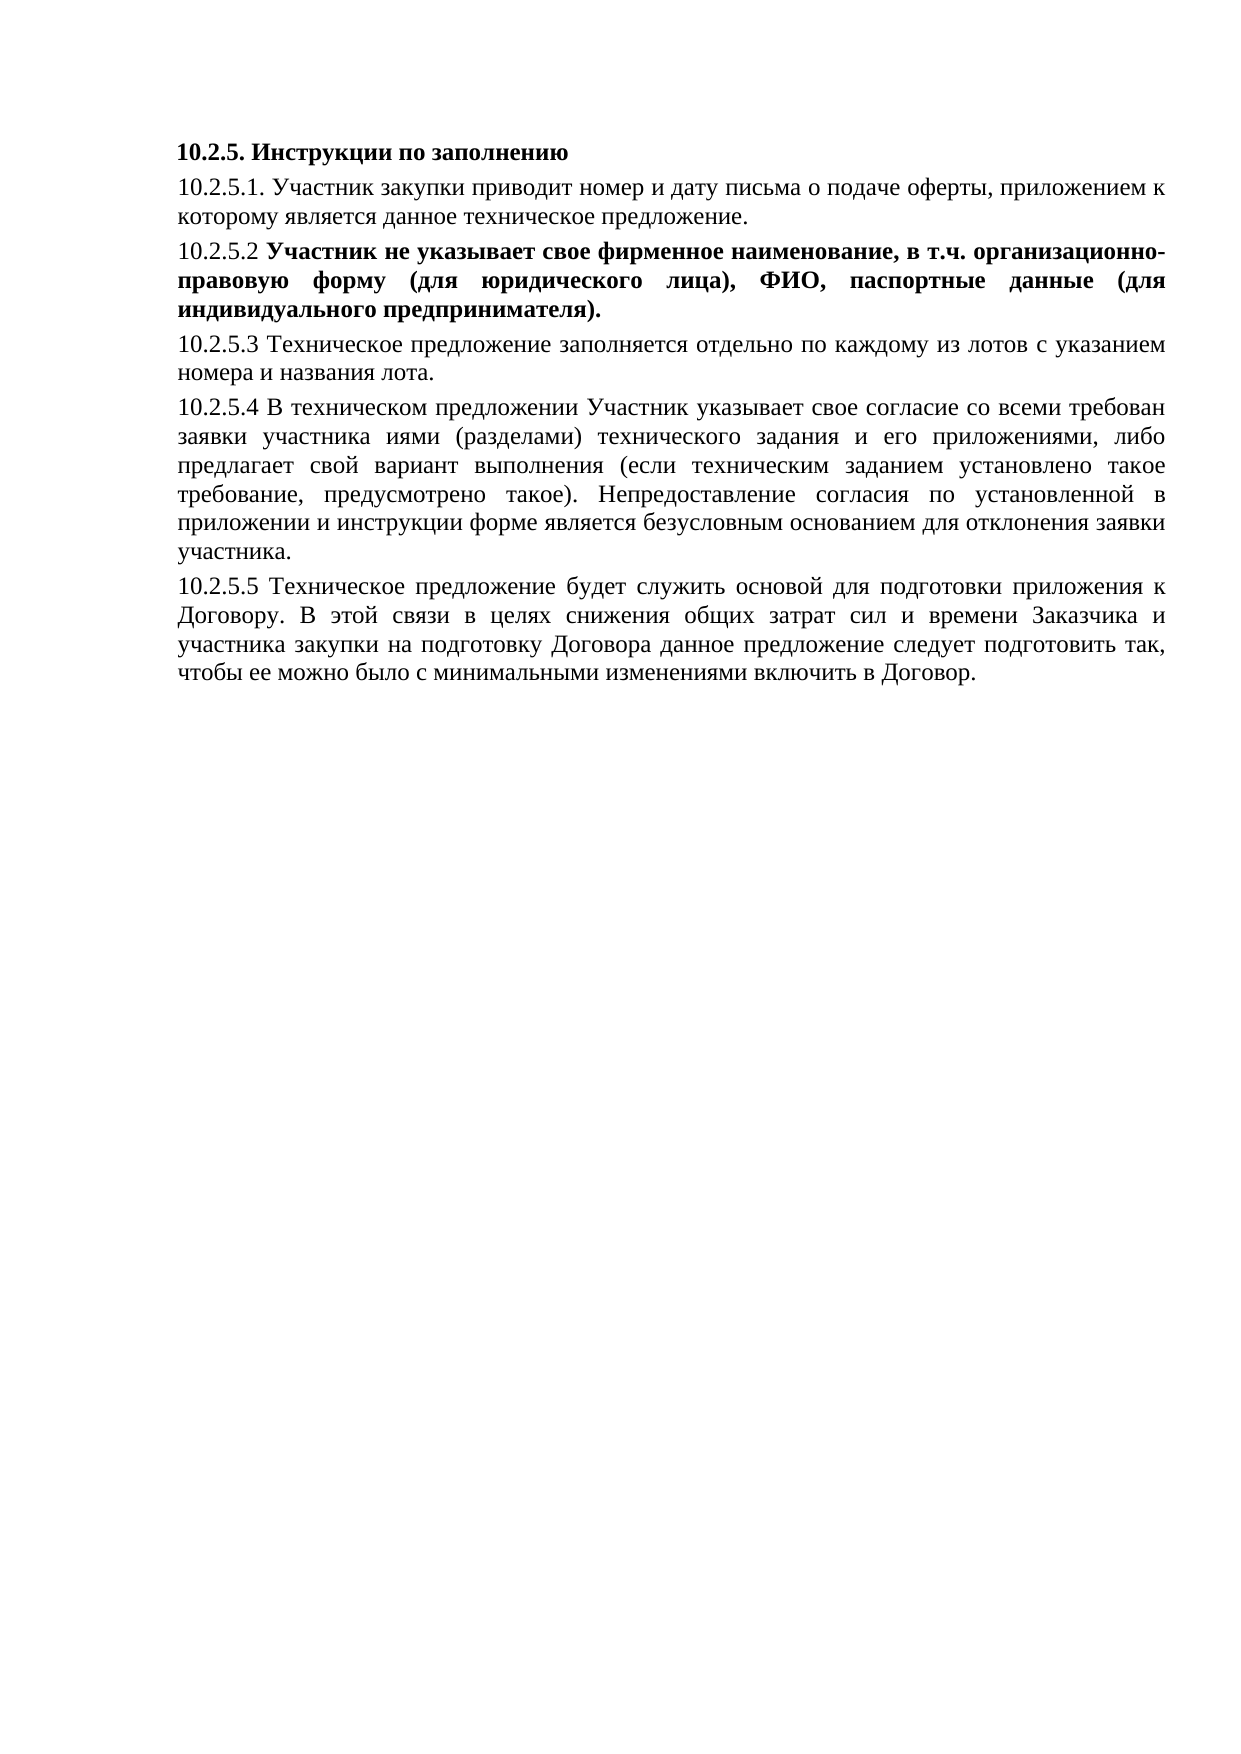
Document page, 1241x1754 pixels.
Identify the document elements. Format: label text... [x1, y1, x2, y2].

text 10.2.5.5 Техническое предложение будет служить основой для подготовки приложения к Договору. В этой связи в целях снижения общих затрат сил и времени Заказчика и участника закупки на подготовку Договора данное предложение следует подготовить так, чтобы ее можно было с минимальными изменениями включить в Договор. [177, 571, 1167, 686]
text 10.2.5.3 Техническое предложение заполняется отдельно по каждому из лотов с указанием номера и названия лота. [177, 329, 1167, 386]
text 10.2.5.2 Участник не указывает свое фирменное наименование, в т.ч. организационно-правовую форму (для юридического лица), ФИО, паспортные данные (для индивидуального предпринимателя). [177, 236, 1167, 322]
list Инструкции по заполнению [176, 137, 1167, 166]
text 10.2.5.1. Участник закупки приводит номер и дату письма о подаче оферты, приложением к которому является данное техническое предложение. [177, 172, 1167, 230]
text 10.2.5.4 В техническом предложении Участник указывает свое согласие со всеми требован заявки участника иями (разделами) технического задания и его приложениями, либо предлагает свой вариант выполнения (если техническим заданием установлено такое требование, предусмотрено такое). Непредоставление согласия по установленной в приложении и инструкции форме является безусловным основанием для отклонения заявки участника. [177, 392, 1167, 565]
